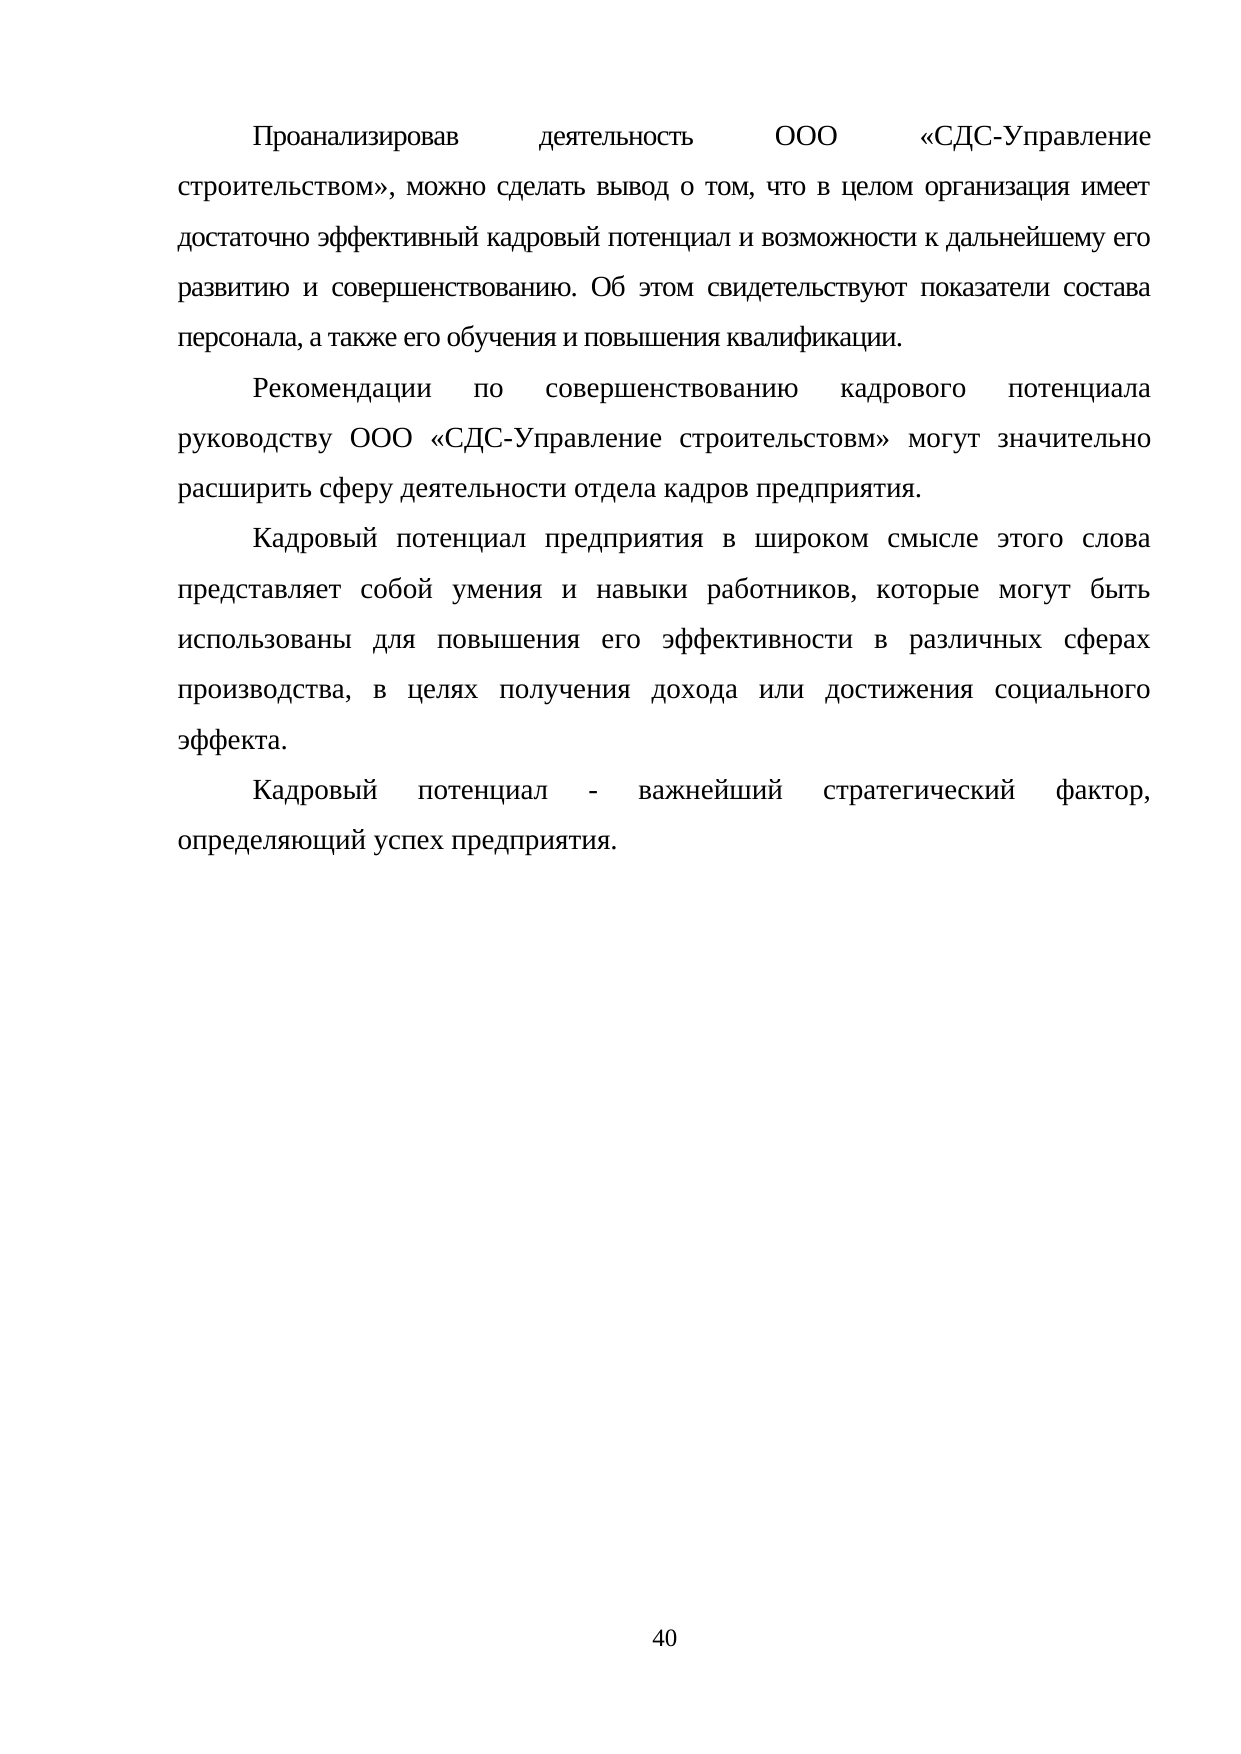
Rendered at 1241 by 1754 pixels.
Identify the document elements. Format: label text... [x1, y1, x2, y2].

text Проанализировав деятельность ООО «СДС-Управление строительством», можно сделать вывод о том, что в целом организация имеет достаточно эффективный кадровый потенциал и возможности к дальнейшему его развитию и совершенствованию. Об этом свидетельствуют показатели состава персонала, а также его обучения и повышения квалификации. [177, 118, 1152, 353]
text Рекомендации по совершенствованию кадрового потенциала руководству ООО «СДС-Управление строительстовм» могут значительно расширить сферу деятельности отдела кадров предприятия. [177, 370, 1152, 504]
text Кадровый потенциал предприятия в широком смысле этого слова представляет собой умения и навыки работников, которые могут быть использованы для повышения его эффективности в различных сферах производства, в целях получения дохода или достижения социального эффекта. [177, 521, 1152, 755]
text Кадровый потенциал - важнейший стратегический фактор, определяющий успех предприятия. [177, 772, 1152, 856]
